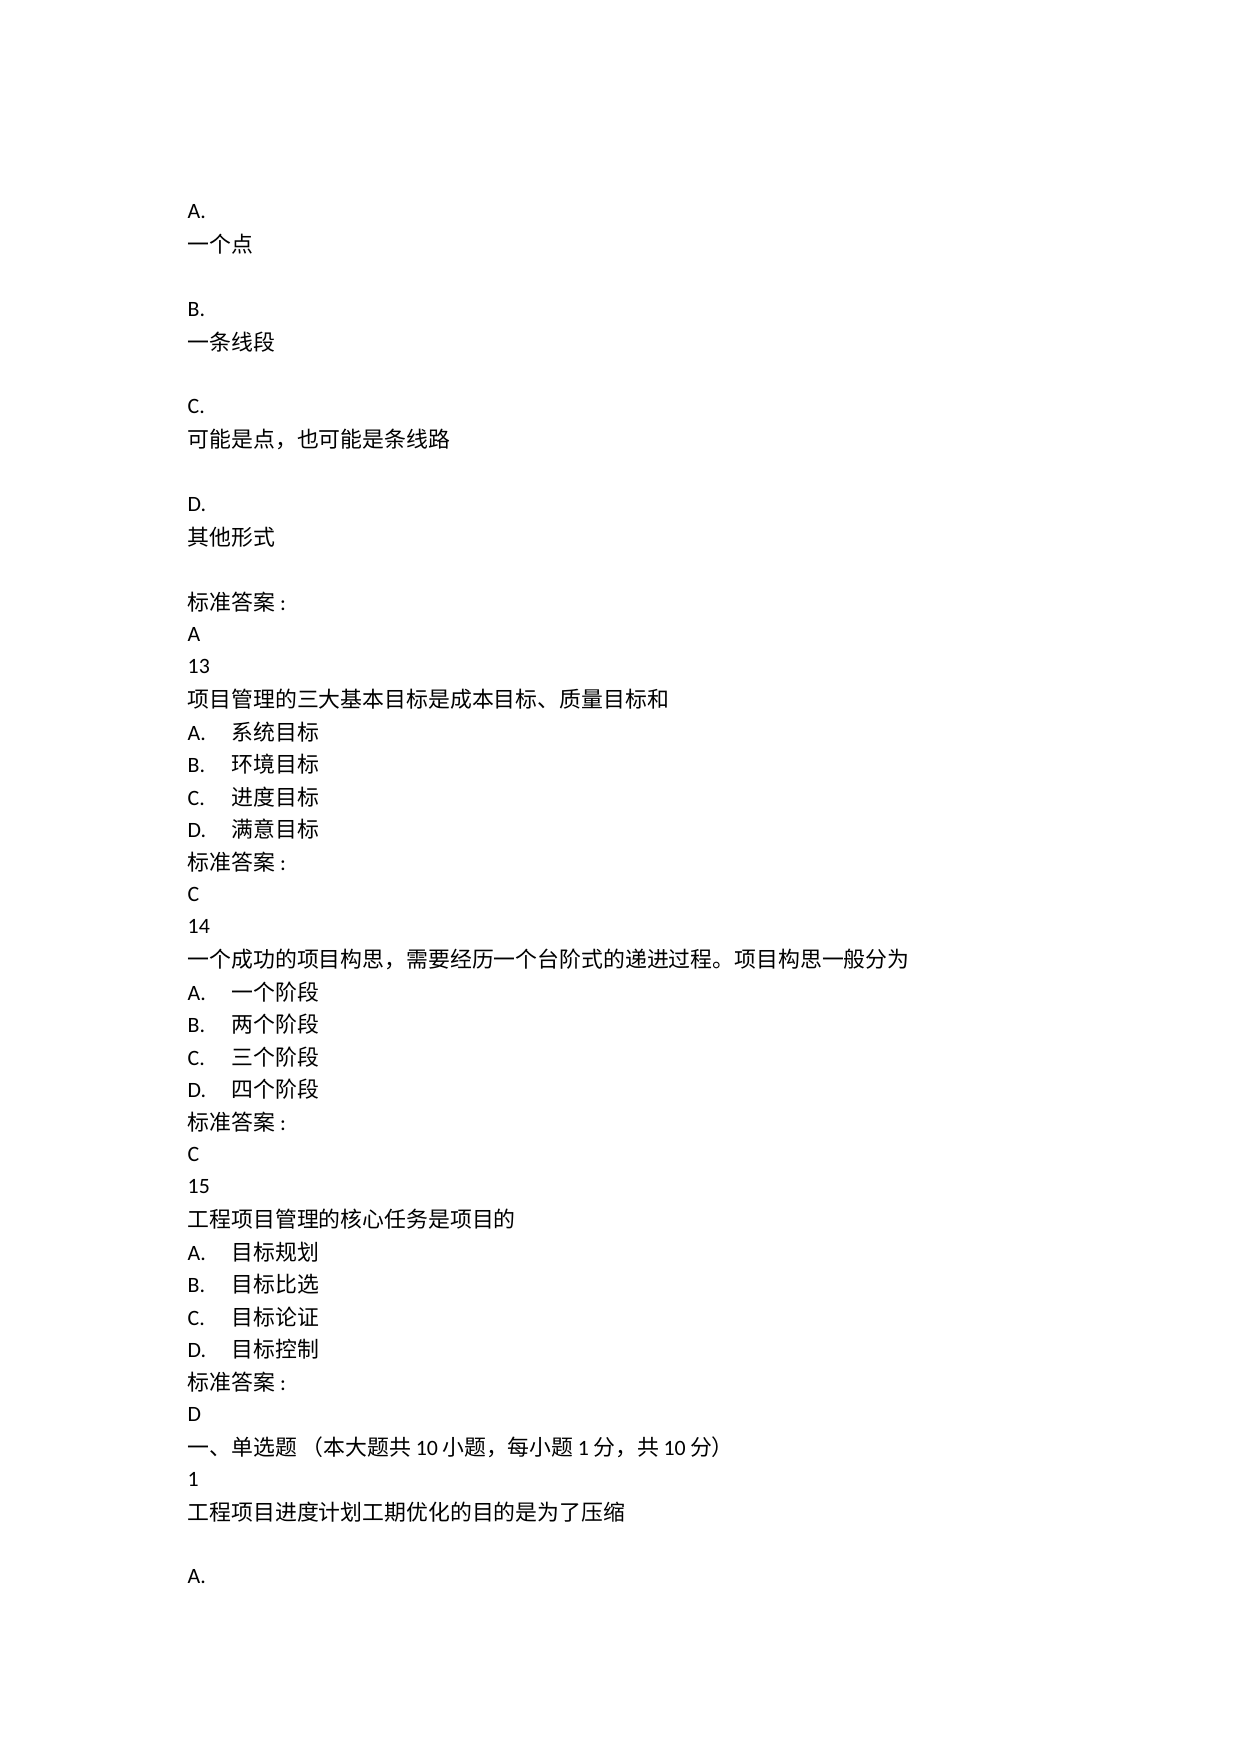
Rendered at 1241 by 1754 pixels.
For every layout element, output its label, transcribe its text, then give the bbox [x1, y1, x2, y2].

text 一个成功的项目构思，需要经历一个台阶式的递进过程。项目构思一般分为 [187, 942, 1053, 974]
text 工程项目进度计划工期优化的目的是为了压缩 [187, 1494, 1053, 1527]
text B. 目标比选 [187, 1267, 1053, 1299]
text A. [187, 194, 1053, 227]
text B. [187, 292, 1053, 324]
text 项目管理的三大基本目标是成本目标、质量目标和 [187, 682, 1053, 714]
text 14 [187, 909, 1053, 942]
text 标准答案 : [187, 1104, 1053, 1137]
text D. 目标控制 [187, 1332, 1053, 1364]
text A. 一个阶段 [187, 974, 1053, 1007]
text 一、单选题 （本大题共10小题，每小题1分，共10分） [187, 1429, 1053, 1462]
text 一个点 [187, 227, 1053, 259]
text 工程项目管理的核心任务是项目的 [187, 1202, 1053, 1234]
text D. 满意目标 [187, 812, 1053, 844]
text 标准答案 : [187, 584, 1053, 617]
text 15 [187, 1169, 1053, 1202]
text D [187, 1397, 1053, 1429]
text C. 进度目标 [187, 779, 1053, 812]
text C. 三个阶段 [187, 1039, 1053, 1072]
text C. [187, 389, 1053, 422]
text 标准答案 : [187, 1364, 1053, 1397]
text 标准答案 : [187, 844, 1053, 877]
text B. 两个阶段 [187, 1007, 1053, 1039]
text D. 四个阶段 [187, 1072, 1053, 1104]
text C [187, 877, 1053, 909]
text 1 [187, 1462, 1053, 1494]
text B. 环境目标 [187, 747, 1053, 779]
text A. 目标规划 [187, 1234, 1053, 1267]
text 一条线段 [187, 324, 1053, 357]
text C. 目标论证 [187, 1299, 1053, 1332]
text A [187, 617, 1053, 649]
text D. [187, 487, 1053, 519]
text 其他形式 [187, 519, 1053, 552]
text 可能是点，也可能是条线路 [187, 422, 1053, 454]
text 13 [187, 649, 1053, 682]
text C [187, 1137, 1053, 1169]
text A. 系统目标 [187, 714, 1053, 747]
text A. [187, 1559, 1053, 1592]
